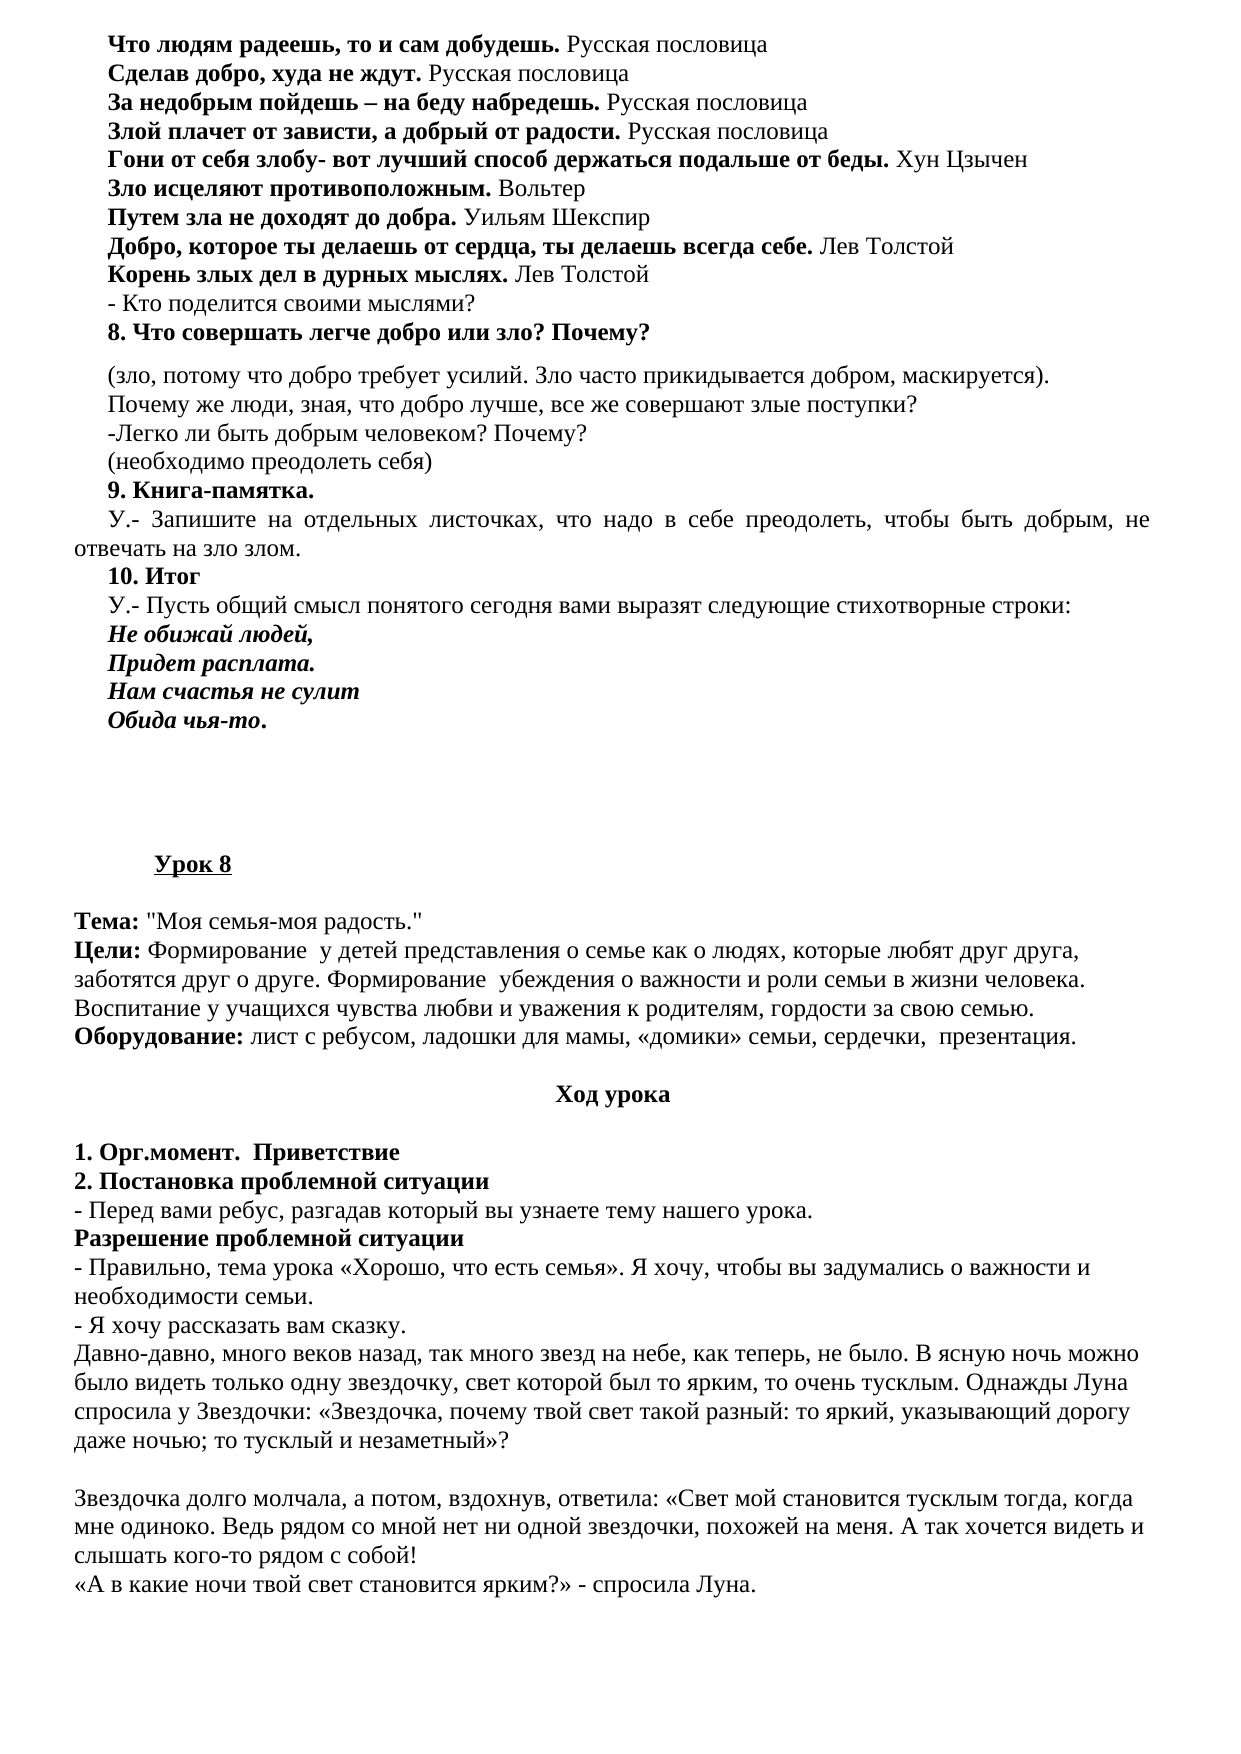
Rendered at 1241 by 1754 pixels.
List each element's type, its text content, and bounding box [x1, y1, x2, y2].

text Цели: Формирование у детей представления о семье как о людях, которые любят друг друга, заботятся друг о друге. Формирование убеждения о важности и роли семьи в жизни человека. Воспитание у учащихся чувства любви и уважения к родителям, гордости за свою семью. [74, 935, 1152, 1021]
list У.- Пусть общий смысл понятого сегодня вами выразят следующие стихотворные строки: [74, 590, 1152, 619]
list Зло исцеляют противоположным. Вольтер [74, 173, 1152, 202]
text - Правильно, тема урока «Хорошо, что есть семья». Я хочу, чтобы вы задумались о важности и необходимости семьи. [74, 1252, 1152, 1310]
text - Перед вами ребус, разгадав который вы узнаете тему нашего урока. [74, 1195, 1152, 1223]
list 9. Книга-памятка. [74, 475, 1152, 504]
list - Кто поделится своими мыслями? [74, 288, 1152, 317]
list Придет расплата. [74, 648, 1152, 676]
list 8. Что совершать легче добро или зло? Почему? [74, 317, 1152, 346]
list Обида чья-то. [74, 705, 1152, 734]
list Путем зла не доходят до добра. Уильям Шекспир [74, 202, 1152, 231]
list (зло, потому что добро требует усилий. Зло часто прикидывается добром, маскируется). [74, 360, 1152, 389]
list Гони от себя злобу- вот лучший способ держаться подальше от беды. Хун Цзычен [74, 144, 1152, 173]
list Корень злых дел в дурных мыслях. Лев Толстой [74, 259, 1152, 288]
list 10. Итог [74, 561, 1152, 590]
list Сделав добро, худа не ждут. Русская пословица [74, 58, 1152, 87]
text Урок 8 [74, 849, 1152, 878]
text Давно-давно, много веков назад, так много звезд на небе, как теперь, не было. В ясную ночь можно было видеть только одну звездочку, свет которой был то ярким, то очень тусклым. Однажды Луна спросила у Звездочки: «Звездочка, почему твой свет такой разный: то яркий, указывающий дорогу даже ночью; то тусклый и незаметный»? [74, 1338, 1152, 1453]
list Что людям радеешь, то и сам добудешь. Русская пословица [74, 29, 1152, 58]
list Злой плачет от зависти, а добрый от радости. Русская пословица [74, 116, 1152, 144]
text - Я хочу рассказать вам сказку. [74, 1310, 1152, 1338]
list Нам счастья не сулит [74, 676, 1152, 705]
list Не обижай людей, [74, 619, 1152, 648]
text 2. Постановка проблемной ситуации [74, 1166, 1152, 1195]
text Разрешение проблемной ситуации [74, 1223, 1152, 1252]
text Ход урока [74, 1079, 1152, 1108]
list За недобрым пойдешь – на беду набредешь. Русская пословица [74, 87, 1152, 116]
list -Легко ли быть добрым человеком? Почему? [74, 418, 1152, 446]
list У.- Запишите на отдельных листочках, что надо в себе преодолеть, чтобы быть добрым, не отвечать на зло злом. [74, 504, 1152, 561]
text Звездочка долго молчала, а потом, вздохнув, ответила: «Свет мой становится тусклым тогда, когда мне одиноко. Ведь рядом со мной нет ни одной звездочки, похожей на меня. А так хочется видеть и слышать кого-то рядом с собой! [74, 1483, 1152, 1569]
list (необходимо преодолеть себя) [74, 446, 1152, 475]
text 1. Орг.момент. Приветствие [74, 1137, 1152, 1166]
text «А в какие ночи твой свет становится ярким?» - спросила Луна. [74, 1569, 1152, 1598]
text Оборудование: лист с ребусом, ладошки для мамы, «домики» семьи, сердечки, презентация. [74, 1021, 1152, 1050]
list Почему же люди, зная, что добро лучше, все же совершают злые поступки? [74, 389, 1152, 418]
text Тема: "Моя семья-моя радость." [74, 906, 1152, 935]
list Добро, которое ты делаешь от сердца, ты делаешь всегда себе. Лев Толстой [74, 231, 1152, 259]
